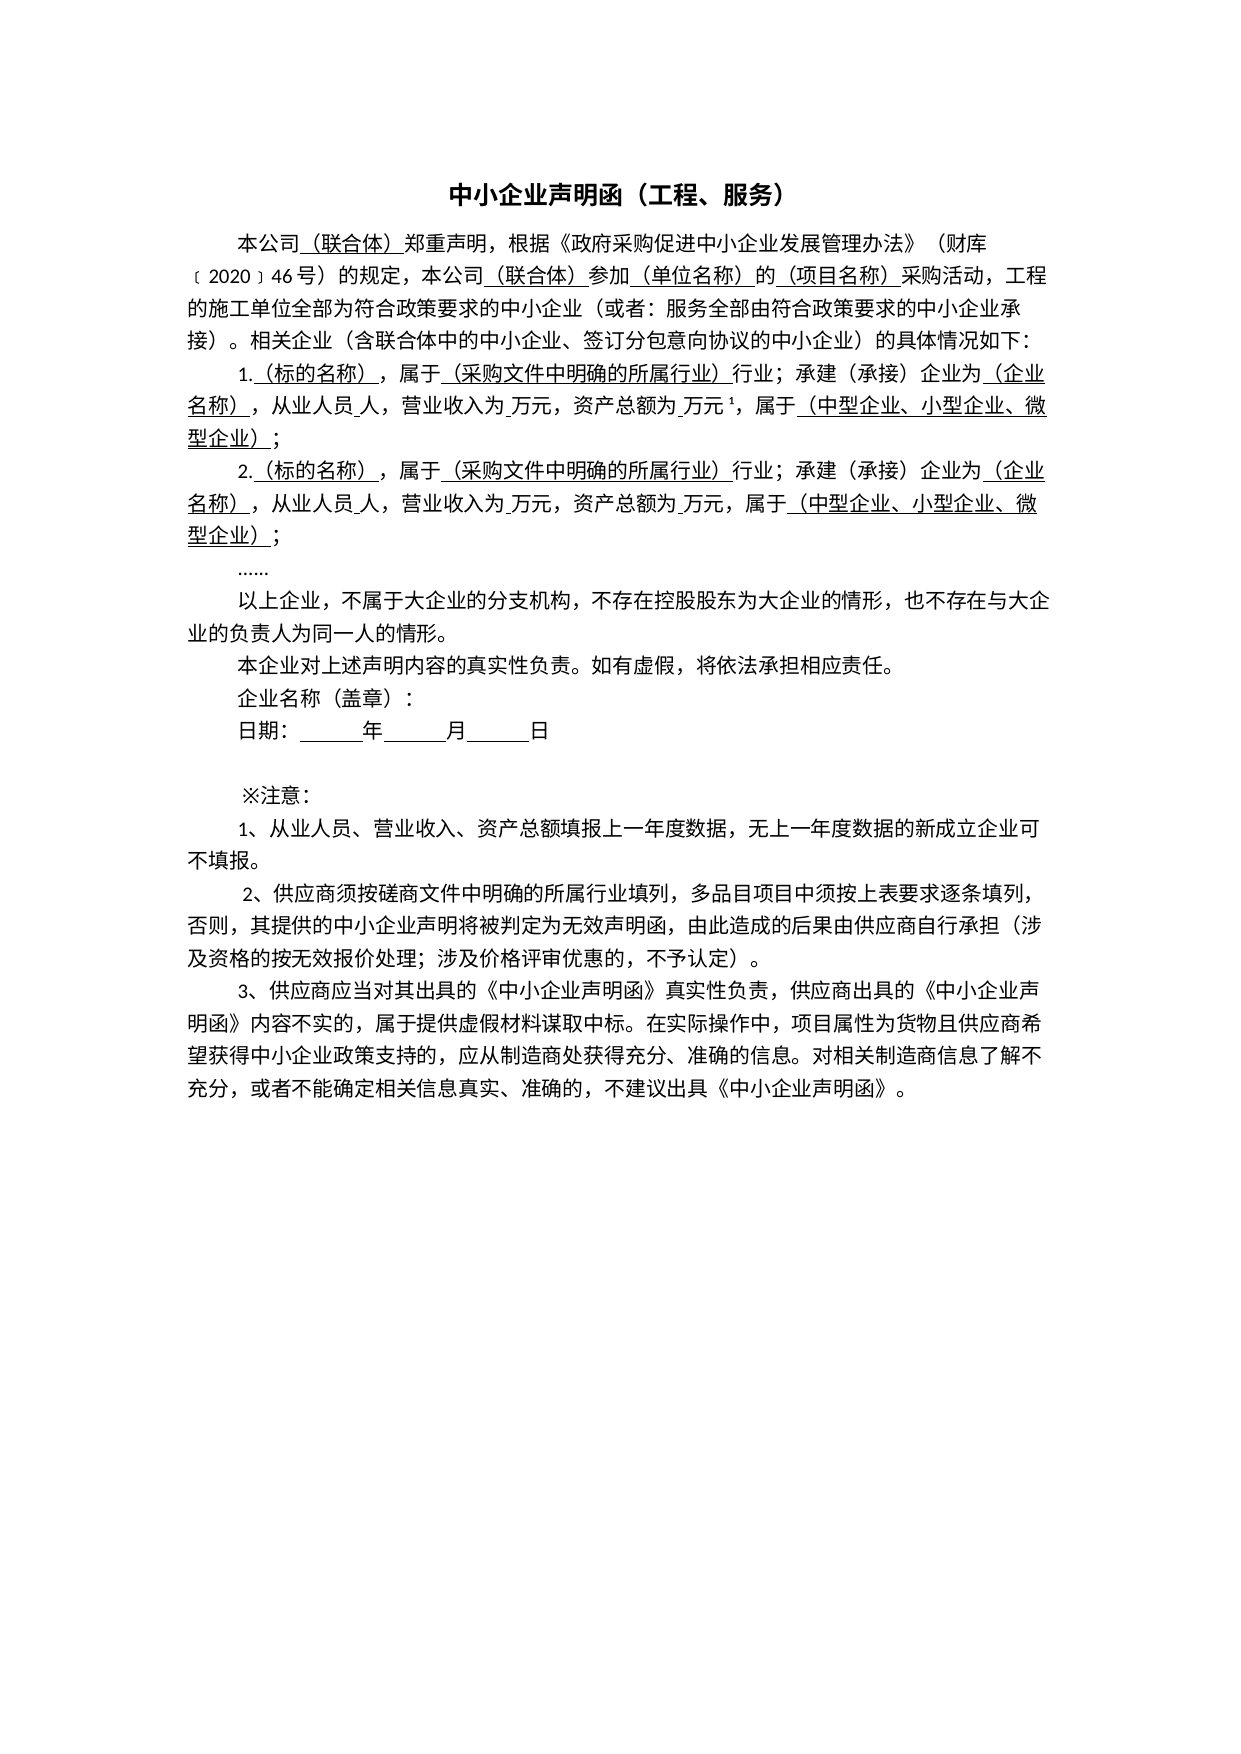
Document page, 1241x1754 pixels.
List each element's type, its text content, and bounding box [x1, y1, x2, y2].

text 本企业对上述声明内容的真实性负责。如有虚假，将依法承担相应责任。 [187, 649, 1053, 682]
text ...... [187, 552, 1053, 584]
text 日期： 年 月 日 [187, 714, 1053, 779]
text 中小企业声明函（工程、服务） [187, 162, 1053, 227]
text 以上企业，不属于大企业的分支机构，不存在控股股东为大企业的情形，也不存在与大企业的负责人为同一人的情形。 [187, 584, 1053, 649]
text 2.（标的名称），属于（采购文件中明确的所属行业）行业；承建（承接）企业为（企业名称），从业人员 人，营业收入为 万元，资产总额为 万元，属于（中型企业、小型企业、微型企业）； [187, 454, 1053, 552]
text 3、供应商应当对其出具的《中小企业声明函》真实性负责，供应商出具的《中小企业声明函》内容不实的，属于提供虚假材料谋取中标。在实际操作中，项目属性为货物且供应商希望获得中小企业政策支持的，应从制造商处获得充分、准确的信息。对相关制造商信息了解不充分，或者不能确定相关信息真实、准确的，不建议出具《中小企业声明函》。 [187, 974, 1053, 1137]
text 1.（标的名称），属于（采购文件中明确的所属行业）行业；承建（承接）企业为（企业名称），从业人员 人，营业收入为 万元，资产总额为 万元¹，属于（中型企业、小型企业、微型企业）； [187, 357, 1053, 454]
text 2、供应商须按磋商文件中明确的所属行业填列，多品目项目中须按上表要求逐条填列，否则，其提供的中小企业声明将被判定为无效声明函，由此造成的后果由供应商自行承担（涉及资格的按无效报价处理；涉及价格评审优惠的，不予认定）。 [187, 877, 1053, 974]
text ※注意： [187, 779, 1053, 812]
text 1、从业人员、营业收入、资产总额填报上一年度数据，无上一年度数据的新成立企业可不填报。 [187, 812, 1053, 877]
text 本公司（联合体）郑重声明，根据《政府采购促进中小企业发展管理办法》（财库﹝2020﹞46号）的规定，本公司（联合体）参加（单位名称）的（项目名称）采购活动，工程的施工单位全部为符合政策要求的中小企业（或者：服务全部由符合政策要求的中小企业承接）。相关企业（含联合体中的中小企业、签订分包意向协议的中小企业）的具体情况如下： [187, 227, 1053, 357]
text 企业名称（盖章）： [187, 682, 1053, 714]
